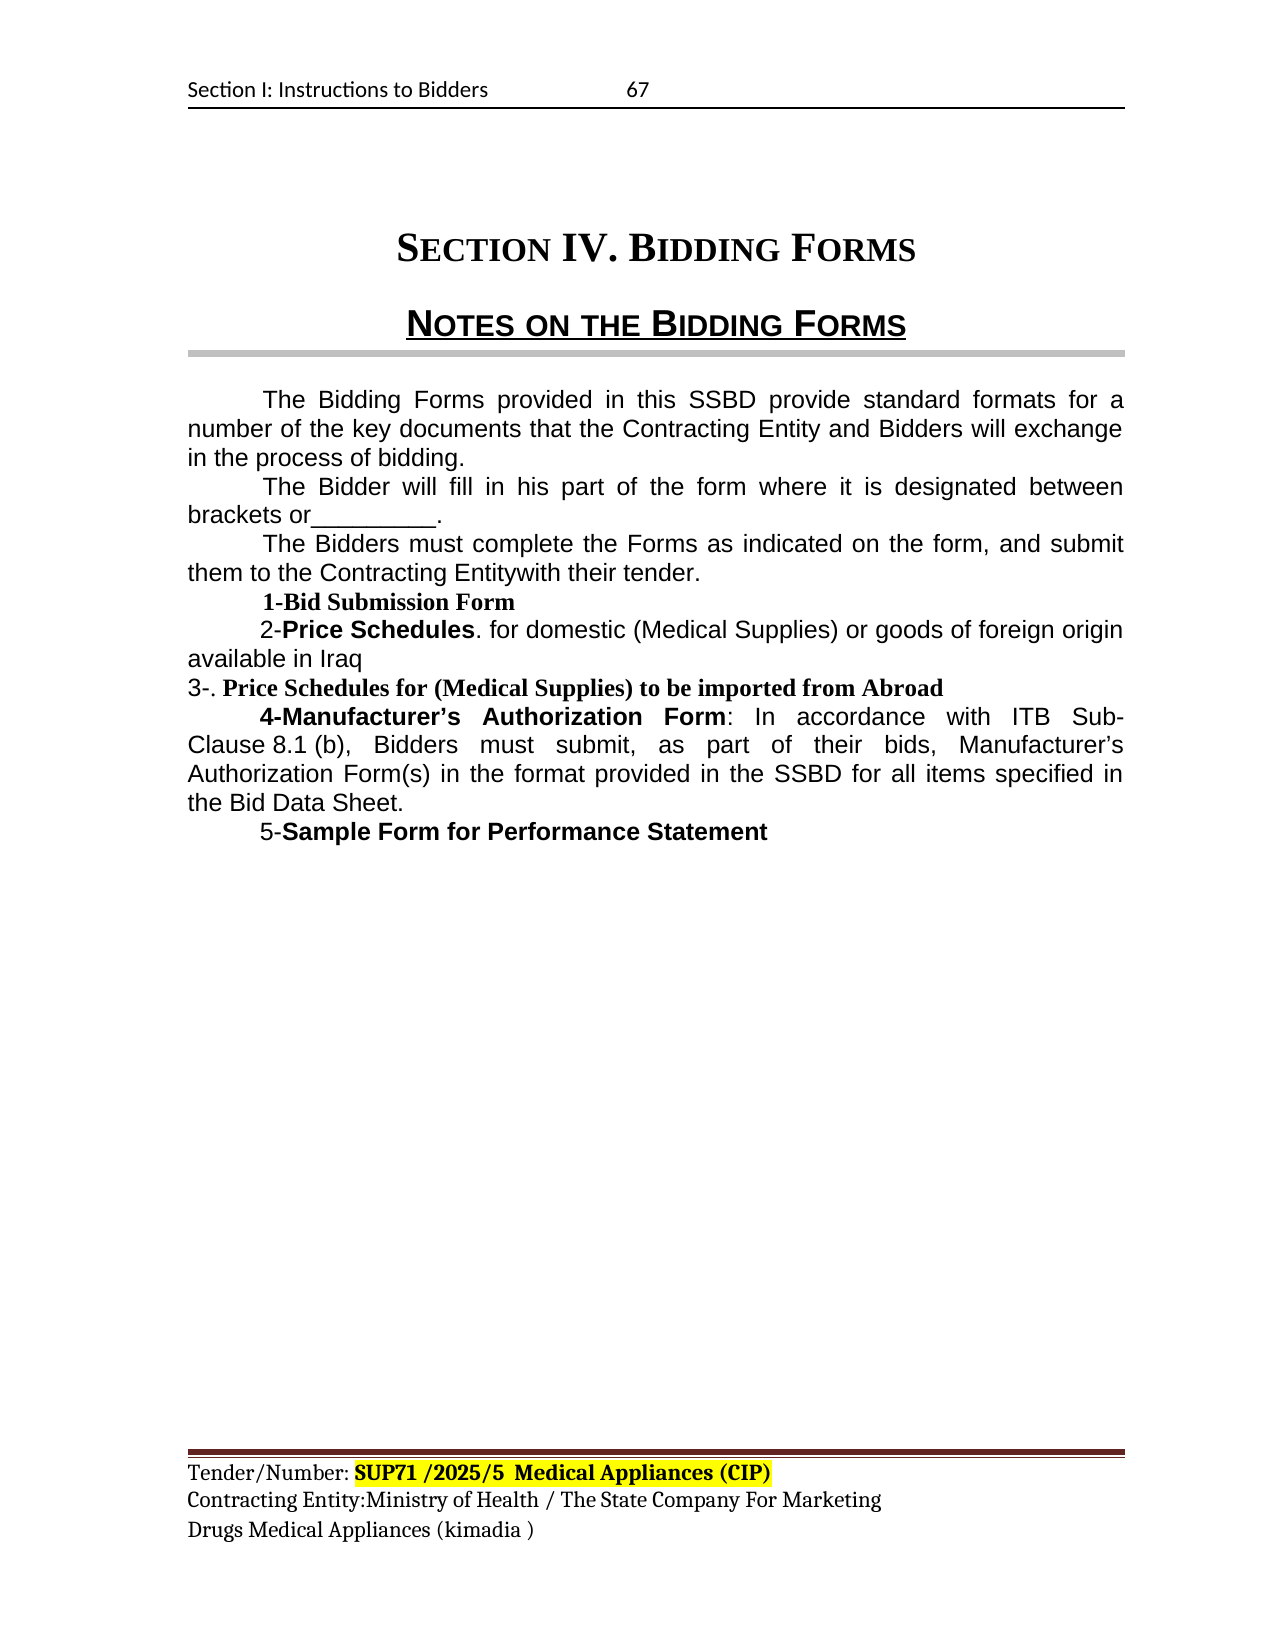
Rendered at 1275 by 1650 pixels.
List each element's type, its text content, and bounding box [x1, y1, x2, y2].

text The Bidders must complete the Forms as indicated on the form, and submit them to the Contracting Entitywith their tender. [187, 529, 1125, 587]
text 2-Price Schedules. for domestic (Medical Supplies) or goods of foreign origin available in Iraq [187, 615, 1125, 673]
text 3-. Price Schedules for (Medical Supplies) to be imported from Abroad [187, 673, 1125, 702]
text 4-Manufacturer’s Authorization Form: In accordance with ITB Sub-Clause 8.1 (b), Bidders must submit, as part of their bids, Manufacturer’s Authorization Form(s) in the format provided in the SSBD for all items specified in the Bid Data Sheet. [187, 702, 1125, 817]
text The Bidding Forms provided in this SSBD provide standard formats for a number of the key documents that the Contracting Entity and Bidders will exchange in the process of bidding. [187, 385, 1125, 472]
subtitle Section IV. Bidding Forms [187, 223, 1125, 271]
text 5-Sample Form for Performance Statement [182, 817, 777, 846]
text 1-Bid Submission Form [187, 587, 1125, 615]
text The Bidder will fill in his part of the form where it is designated between brackets or_________. [187, 472, 1125, 529]
subtitle Notes on the Bidding Forms [187, 301, 1125, 357]
